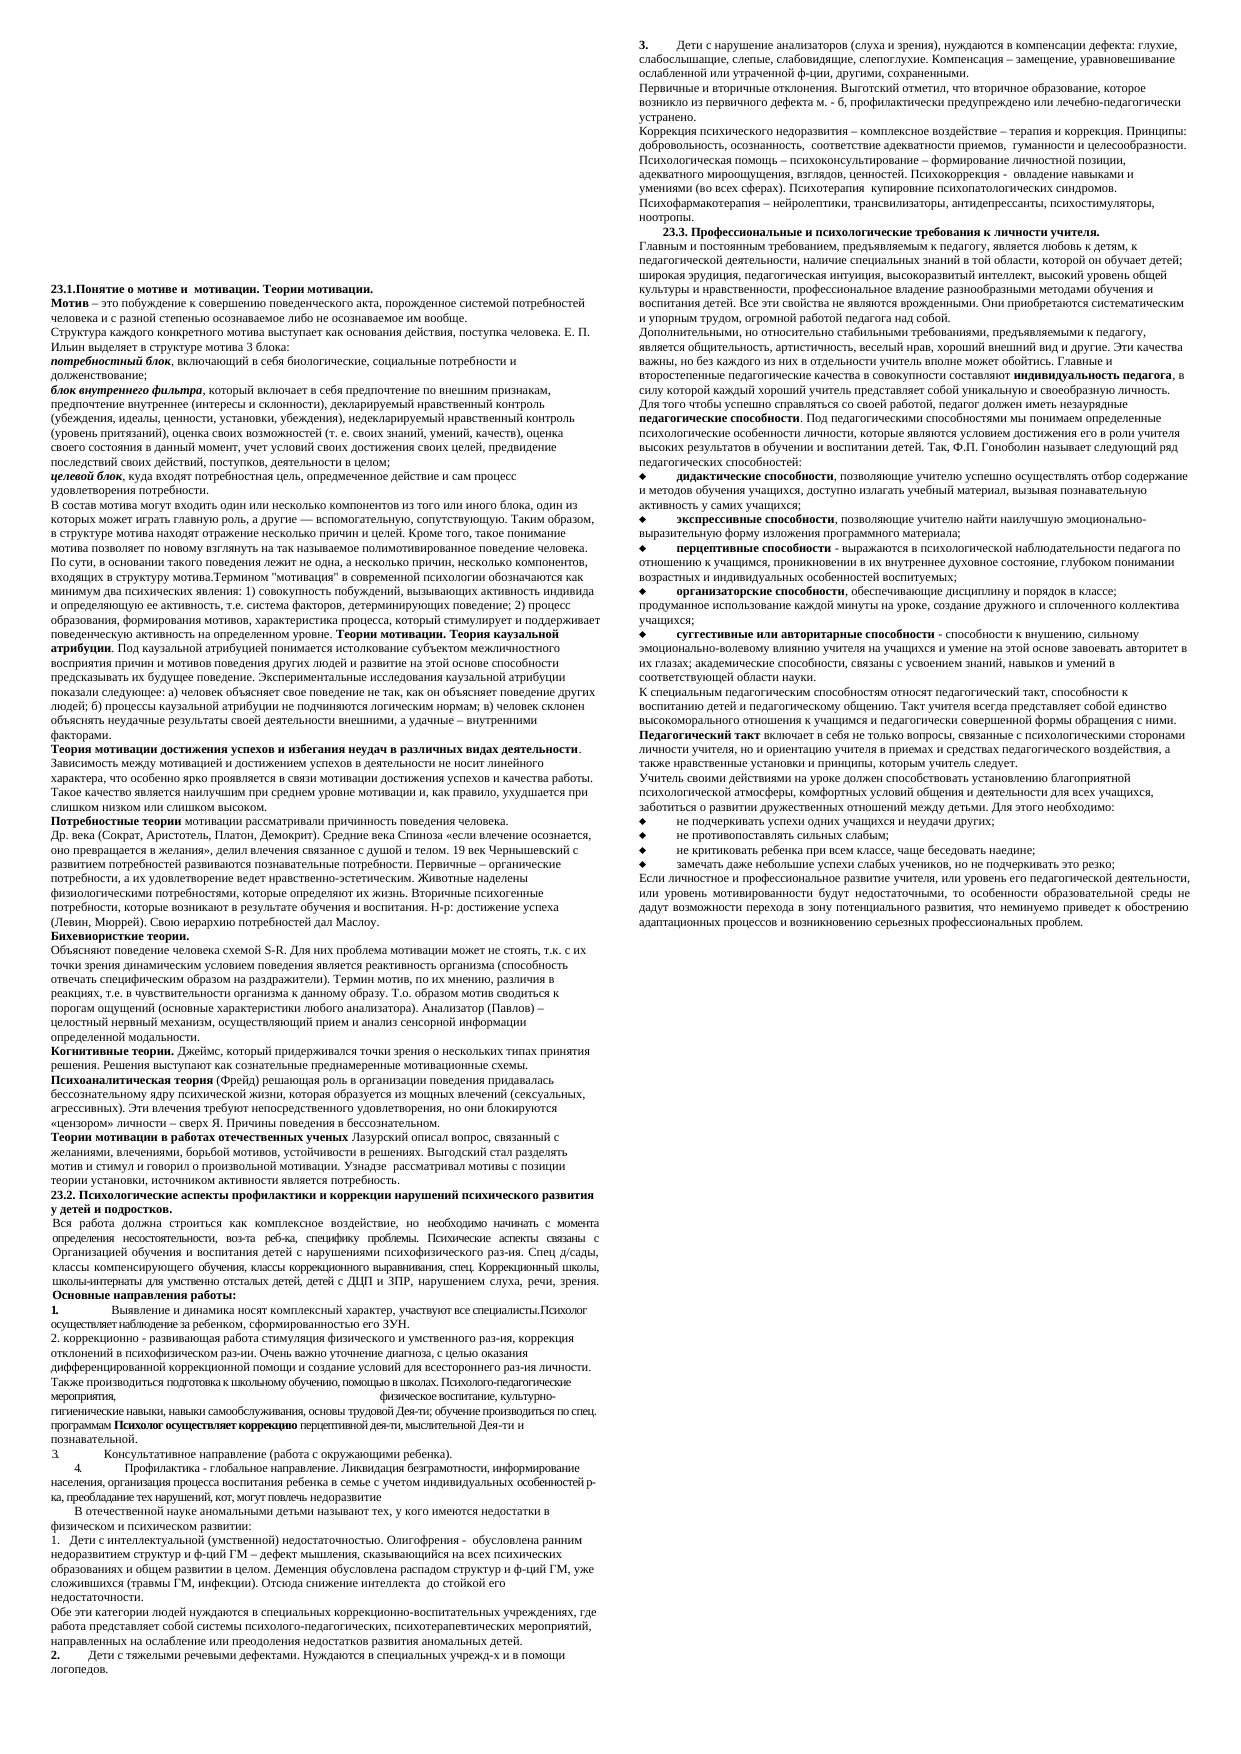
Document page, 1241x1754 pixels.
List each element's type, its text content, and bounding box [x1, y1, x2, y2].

text Если личностное и профессиональное развитие учителя, или уровень его педагогической деятельности, или уровень мотивированности будут недостаточными, то особенности образовательной среды не дадут возможности перехода в зону потенциального развития, что неминуемо приведет к обострению адаптационных процессов и возникновению серьезных профессиональных проблем. [639, 871, 1190, 929]
text Потребностные теории мотивации рассматривали причинность поведения человека. [51, 814, 601, 828]
text 23.1.Понятие о мотиве и мотивации. Теории мотивации. [51, 282, 601, 296]
text Обе эти категории людей нуждаются в специальных коррекционно-воспитательных учреждениях, где работа представляет собой системы психолого-педагогических, психотерапевтических мероприятий, направленных на ослабление или преодоления недостатков развития аномальных детей. [51, 1604, 601, 1648]
text 2. коррекционно - развивающая работа стимуляция физического и умственного раз-ия, коррекция отклонений в психофизическом раз-ии. Очень важно уточнение диагноза, с целью оказания дифференцированной коррекционной помощи и создание условий для всестороннего раз-ия личности. Также производиться подготовка к школьному обучению, помощью в школах. Психолого-педагогические мероприятия, физическое воспитание, культурно-гигиенические навыки, навыки самообслуживания, основы трудовой Дея-ти; обучение производиться по спец. программам Психолог осуществляет коррекцию перцептивной дея-ти, мыслительной Дея-ти и познавательной. [51, 1331, 598, 1446]
text Вся работа должна строиться как комплексное воздействие, но необходимо начинать с момента определения несостоятельности, воз-та реб-ка, специфику проблемы. Психические аспекты связаны с Организацией обучения и воспитания детей с нарушениями психофизического раз-ия. Спец д/сады, классы компенсирующего обучения, классы коррекционного выравнивания, спец. Коррекционный школы, школы-интернаты для умственно отсталых детей, детей с ДЦП и ЗПР, нарушением слуха, речи, зрения. Основные направления работы: [52, 1216, 599, 1302]
text Теория мотивации достижения успехов и избегания неудач в различных видах деятельности. Зависимость между мотивацией и достижением успехов в деятельности не носит линейного характера, что особенно ярко проявляется в связи мотивации достижения успехов и качества работы. Такое качество является наилучшим при среднем уровне мотивации и, как правило, ухудшается при слишком низком или слишком высоком. [51, 742, 601, 814]
text Первичные и вторичные отклонения. Выготский отметил, что вторичное образование, которое возникло из первичного дефекта м. - б, профилактически предупреждено или лечебно-педагогически устранено. [639, 81, 1190, 124]
list экспрессивные способности, позволяющие учителю найти наилучшую эмоционально-выразительную форму изложения программного материала; [639, 512, 1190, 541]
text 3. Консультативное направление (работа с окружающими ребенка). [52, 1446, 597, 1461]
list не противопоставлять сильных слабым; [639, 828, 1190, 842]
text Бихевиористкие теории. [51, 929, 601, 943]
text потребностный блок, включающий в себя биологические, социальные потребности и долженствование; [51, 354, 601, 382]
list Выявление и динамика носят комплексный характер, участвуют все специалисты.Психолог осуществляет наблюдение за ребенком, сформированностью его ЗУН. [51, 1302, 598, 1331]
list дидактические способности, позволяющие учителю успешно осуществлять отбор содержание и методов обучения учащихся, доступно излагать учебный материал, вызывая познавательную активность у самих учащихся; [639, 469, 1190, 512]
text Психоаналитическая теория (Фрейд) решающая роль в организации поведения придавалась бессознательному ядру психической жизни, которая образуется из мощных влечений (сексуальных, агрессивных). Эти влечения требуют непосредственного удовлетворения, но они блокируются «цензором» личности – сверх Я. Причины поведения в бессознательном. [51, 1072, 601, 1130]
text Психологическая помощь – психоконсультирование – формирование личностной позиции, адекватного мироощущения, взглядов, ценностей. Психокоррекция - овладение навыками и умениями (во всех сферах). Психотерапия купировние психопатологических синдромов. Психофармакотерапия – нейролептики, трансвилизаторы, антидепрессанты, психостимуляторы, ноотропы. [639, 152, 1190, 224]
list организаторские способности, обеспечивающие дисциплину и порядок в классе; продуманное использование каждой минуты на уроке, создание дружного и сплоченного коллектива учащихся; [639, 584, 1190, 627]
text 23.3. Профессиональные и психологические требования к личности учителя. [639, 224, 1190, 239]
text Когнитивные теории. Джеймс, который придерживался точки зрения о нескольких типах принятия решения. Решения выступают как сознательные преднамеренные мотивационные схемы. [51, 1044, 601, 1072]
list замечать даже небольшие успехи слабых учеников, но не подчеркивать это резко; [639, 857, 1190, 871]
text 4. Профилактика - глобальное направление. Ликвидация безграмотности, информирование населения, организация процесса воспитания ребенка в семье с учетом индивидуальных особенностей р-ка, преобладание тех нарушений, кот, могут повлечь недоразвитие [51, 1461, 601, 1504]
text Теории мотивации в работах отечественных ученых Лазурский описал вопрос, связанный с желаниями, влечениями, борьбой мотивов, устойчивости в решениях. Выгодский стал разделять мотив и стимул и говорил о произвольной мотивации. Узнадзе рассматривал мотивы с позиции теории установки, источником активности является потребность. [51, 1130, 601, 1187]
text В отечественной науке аномальными детьми называют тех, у кого имеются недостатки в физическом и психическом развитии: [51, 1504, 601, 1533]
list не подчеркивать успехи одних учащихся и неудачи других; [639, 814, 1190, 828]
list суггестивные или авторитарные способности - способности к внушению, сильному эмоционально-волевому влиянию учителя на учащихся и умение на этой основе завоевать авторитет в их глазах; академические способности, связаны с усвоением знаний, навыков и умений в соответствующей области науки. [639, 627, 1190, 684]
list Дети с тяжелыми речевыми дефектами. Нуждаются в специальных учрежд-х и в помощи логопедов. [51, 1648, 601, 1676]
text Структура каждого конкретного мотива выступает как основания действия, поступка человека. Е. П. Ильин выделяет в структуре мотива 3 блока: [51, 325, 601, 354]
list Дети с нарушение анализаторов (слуха и зрения), нуждаются в компенсации дефекта: глухие, слабослышащие, слепые, слабовидящие, слепоглухие. Компенсация – замещение, уравновешивание ослабленной или утраченной ф-ции, другими, сохраненными. [639, 37, 1190, 81]
text Коррекция психического недоразвития – комплексное воздействие – терапия и коррекция. Принципы: добровольность, осознанность, соответствие адекватности приемов, гуманности и целесообразности. [639, 124, 1190, 152]
text К специальным педагогическим способностям относят педагогический такт, способности к воспитанию детей и педагогическому общению. Такт учителя всегда представляет собой единство высокоморального отношения к учащимся и педагогически совершенной формы обращения с ними. Педагогический такт включает в себя не только вопросы, связанные с психологическими сторонами личности учителя, но и ориентацию учителя в приемах и средствах педагогического воздействия, а также нравственные установки и принципы, которым учитель следует. [639, 684, 1190, 771]
text В состав мотива могут входить один или несколько компонентов из того или иного блока, один из которых может играть главную роль, а другие — вспомогательную, сопутствующую. Таким образом, в структуре мотива находят отражение несколько причин и целей. Кроме того, такое понимание мотива позволяет по новому взглянуть на так называемое полимотивированное поведение человека. По сути, в основании такого поведения лежит не одна, а несколько причин, несколько компонентов, входящих в структуру мотива.Термином "мотивация" в современной психологии обозначаются как минимум два психических явления: 1) совокупность побуждений, вызывающих активность индивида и определяющую ее активность, т.е. система факторов, детерминирующих поведение; 2) процесс образования, формирования мотивов, характеристика процесса, который стимулирует и поддерживает поведенческую активность на определенном уровне. Теории мотивации. Теория каузальной атрибуции. Под каузальной атрибуцией понимается истолкование субъектом межличностного восприятия причин и мотивов поведения других людей и развитие на этой основе способности предсказывать их будущее поведение. Экспериментальные исследования каузальной атрибуции показали следующее: а) человек объясняет свое поведение не так, как он объясняет поведение других людей; б) процессы каузальной атрибуции не подчиняются логическим нормам; в) человек склонен объяснять неудачные результаты своей деятельности внешними, а удачные – внутренними факторами. [51, 497, 601, 742]
text Главным и постоянным требованием, предъявляемым к педагогу, является любовь к детям, к педагогической деятельности, наличие специальных знаний в той области, которой он обучает детей; широкая эрудиция, педагогическая интуиция, высокоразвитый интеллект, высокий уровень общей культуры и нравственности, профессиональное владение разнообразными методами обучения и воспитания детей. Все эти свойства не являются врожденными. Они приобретаются систематическим и упорным трудом, огромной работой педагога над собой. [639, 239, 1190, 325]
text Др. века (Сократ, Аристотель, Платон, Демокрит). Средние века Спиноза «если влечение осознается, оно превращается в желания», делил влечения связанное с душой и телом. 19 век Чернышевский с развитием потребностей развиваются познавательные потребности. Первичные – органические потребности, а их удовлетворение ведет нравственно-эстетическим. Животные наделены физиологическими потребностями, которые определяют их жизнь. Вторичные психогенные потребности, которые возникают в результате обучения и воспитания. Н-р: достижение успеха (Левин, Мюррей). Свою иерархию потребностей дал Маслоу. [51, 828, 601, 929]
list Дети с интеллектуальной (умственной) недостаточностью. Олигофрения - обусловлена ранним недоразвитием структур и ф-ций ГМ – дефект мышления, сказывающийся на всех психических образованиях и общем развитии в целом. Деменция обусловлена распадом структур и ф-ций ГМ, уже сложившихся (травмы ГМ, инфекции). Отсюда снижение интеллекта до стойкой его недостаточности. [51, 1533, 601, 1604]
text Дополнительными, но относительно стабильными требованиями, предъявляемыми к педагогу, является общительность, артистичность, веселый нрав, хороший внешний вид и другие. Эти качества важны, но без каждого из них в отдельности учитель вполне может обойтись. Главные и второстепенные педагогические качества в совокупности составляют индивидуальность педагога, в силу которой каждый хороший учитель представляет собой уникальную и своеобразную личность. Для того чтобы успешно справляться со своей работой, педагог должен иметь незаурядные педагогические способности. Под педагогическими способностями мы понимаем определенные психологические особенности личности, которые являются условием достижения его в роли учителя высоких результатов в обучении и воспитании детей. Так, Ф.П. Гоноболин называет следующий ряд педагогических способностей: [639, 325, 1190, 469]
list перцептивные способности - выражаются в психологической наблюдательности педагога по отношению к учащимся, проникновении в их внутреннее духовное состояние, глубоком понимании возрастных и индивидуальных особенностей воспитуемых; [639, 541, 1190, 584]
text Мотив – это побуждение к совершению поведенческого акта, порожденное системой потребностей человека и с разной степенью осознаваемое либо не осознаваемое им вообще. [51, 296, 601, 325]
text 23.2. Психологические аспекты профилактики и коррекции нарушений психического развития у детей и подростков. [51, 1187, 601, 1216]
list не критиковать ребенка при всем классе, чаще беседовать наедине; [639, 842, 1190, 857]
text блок внутреннего фильтра, который включает в себя предпочтение по внешним признакам, предпочтение внутреннее (интересы и склонности), декларируемый нравственный контроль (убеждения, идеалы, ценности, установки, убеждения), недекларируемый нравственный контроль (уровень притязаний), оценка своих возможностей (т. е. своих знаний, умений, качеств), оценка своего состояния в данный момент, учет условий своих достижения своих целей, предвидение последствий своих действий, поступков, деятельности в целом; [51, 382, 601, 469]
text Учитель своими действиями на уроке должен способствовать установлению благоприятной психологической атмосферы, комфортных условий общения и деятельности для всех учащихся, заботиться о развитии дружественных отношений между детьми. Для этого необходимо: [639, 771, 1190, 814]
text Объясняют поведение человека схемой S-R. Для них проблема мотивации может не стоять, т.к. с их точки зрения динамическим условием поведения является реактивность организма (способность отвечать специфическим образом на раздражители). Термин мотив, по их мнению, различия в реакциях, т.е. в чувствительности организма к данному образу. Т.о. образом мотив сводиться к порогам ощущений (основные характеристики любого анализатора). Анализатор (Павлов) – целостный нервный механизм, осуществляющий прием и анализ сенсорной информации определенной модальности. [51, 943, 601, 1044]
text целевой блок, куда входят потребностная цель, опредмеченное действие и сам процесс удовлетворения потребности. [51, 469, 601, 497]
